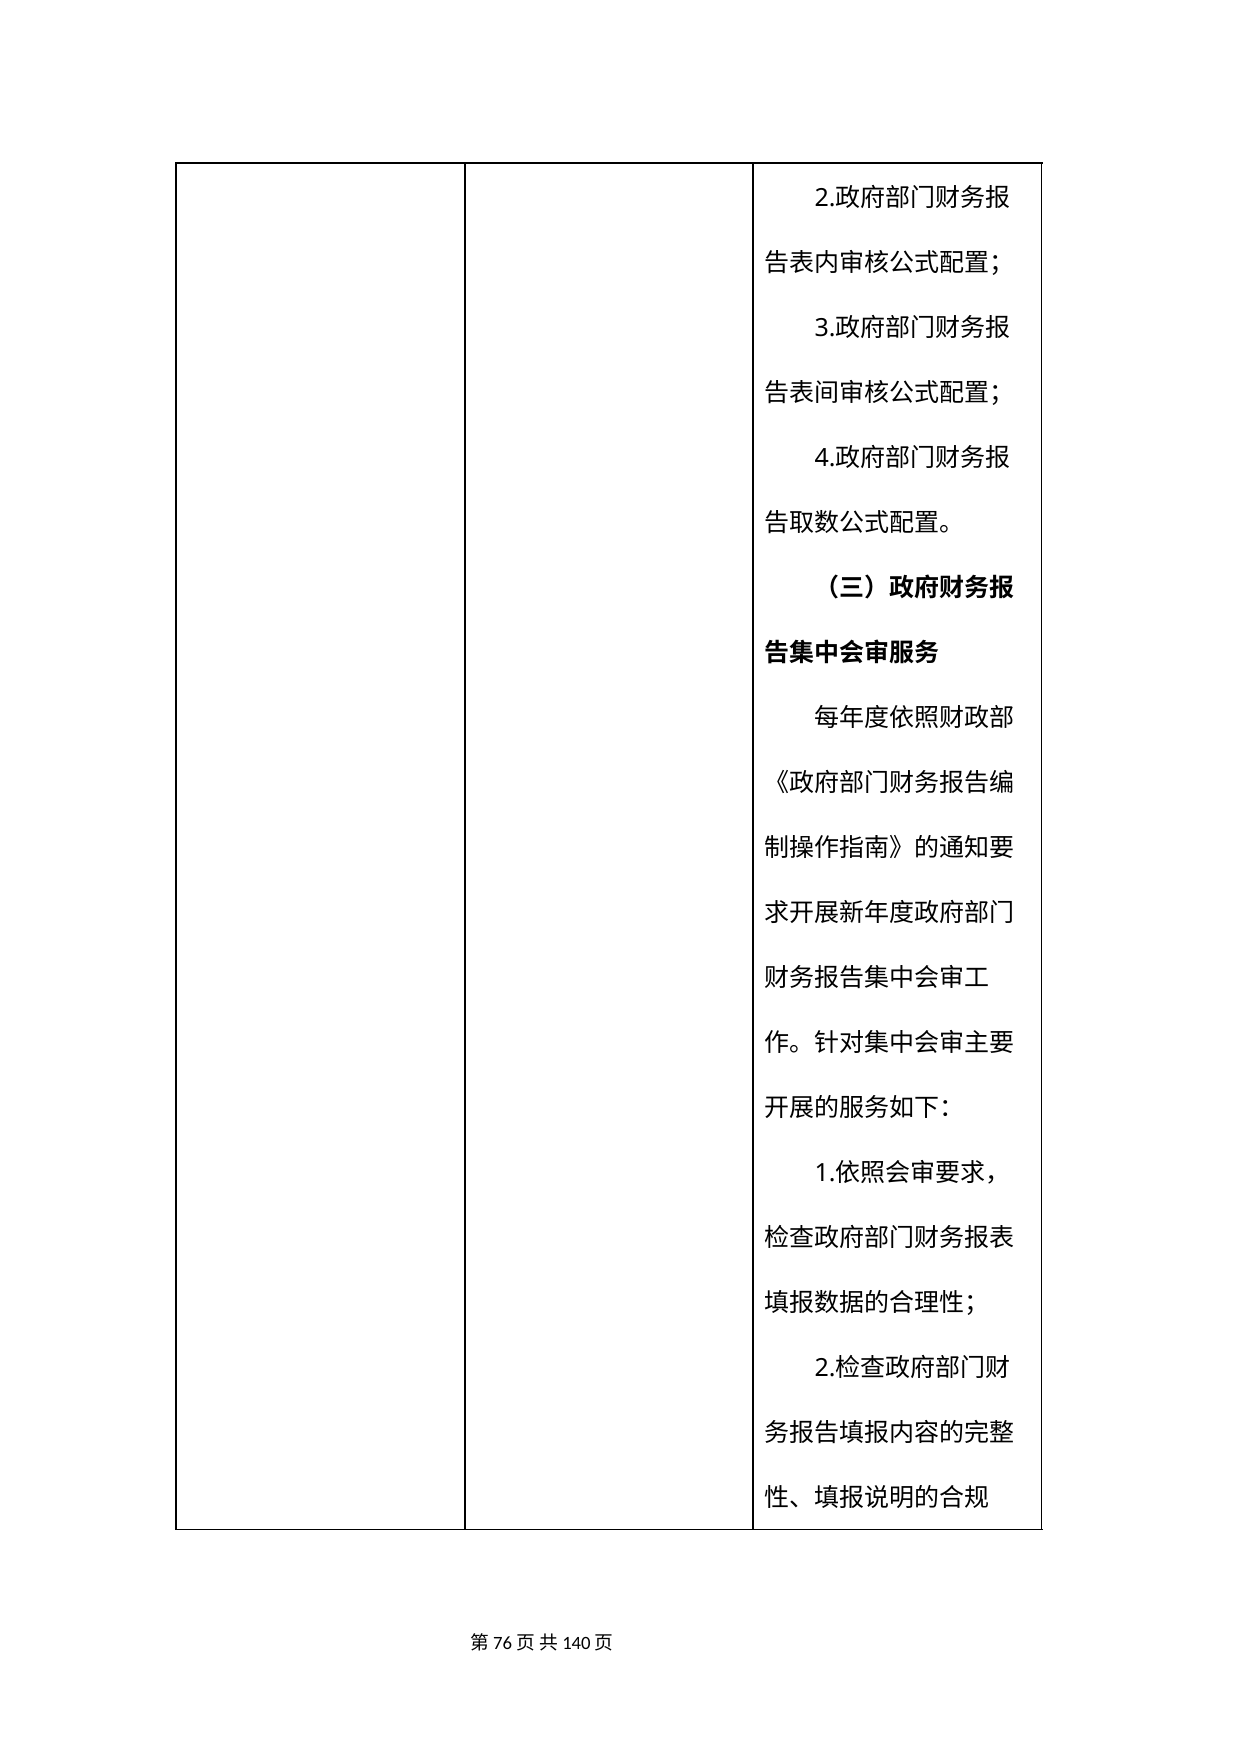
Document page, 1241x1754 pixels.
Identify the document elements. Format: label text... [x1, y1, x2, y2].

table_cell [466, 164, 752, 1528]
table_cell 4 [177, 164, 464, 1528]
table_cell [754, 164, 1041, 1528]
